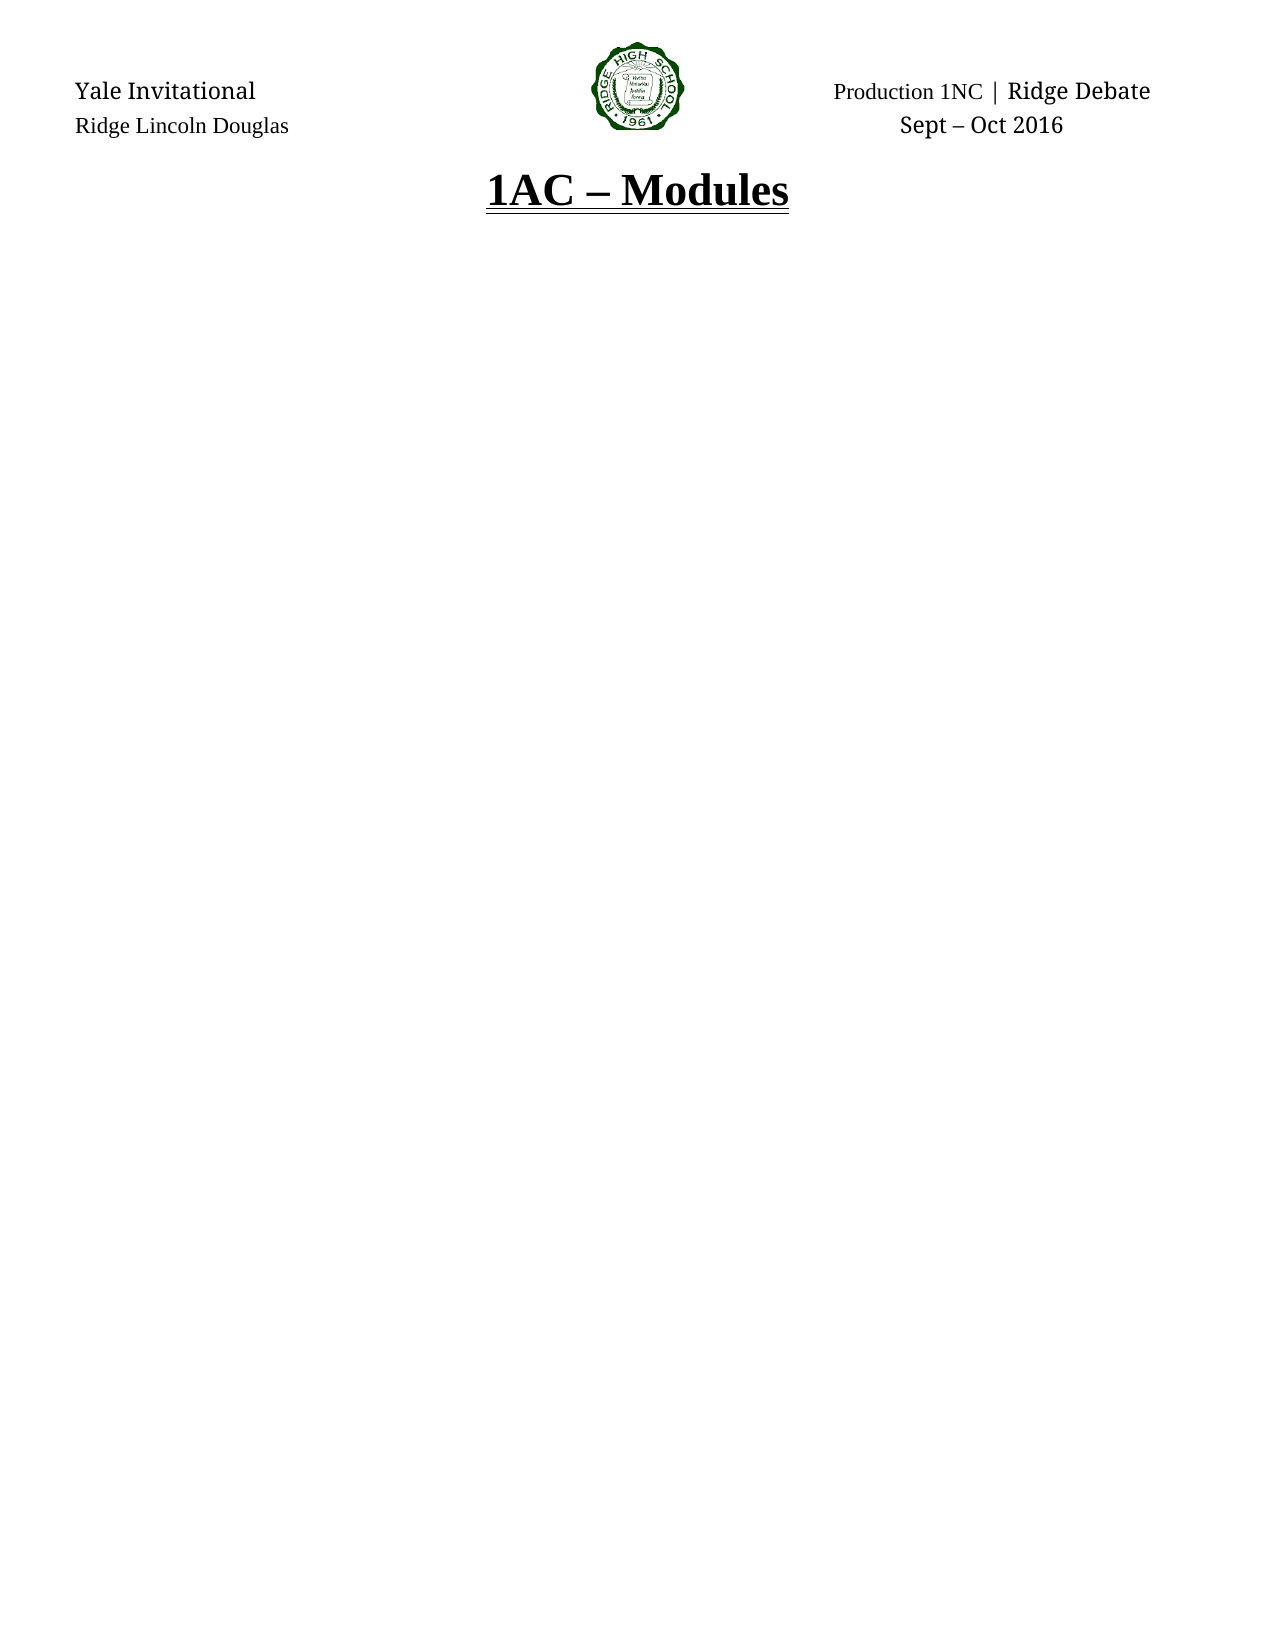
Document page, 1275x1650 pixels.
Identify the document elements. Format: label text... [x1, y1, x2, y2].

picture [577, 42, 697, 130]
subtitle 1AC – Modules [75, 163, 1200, 216]
